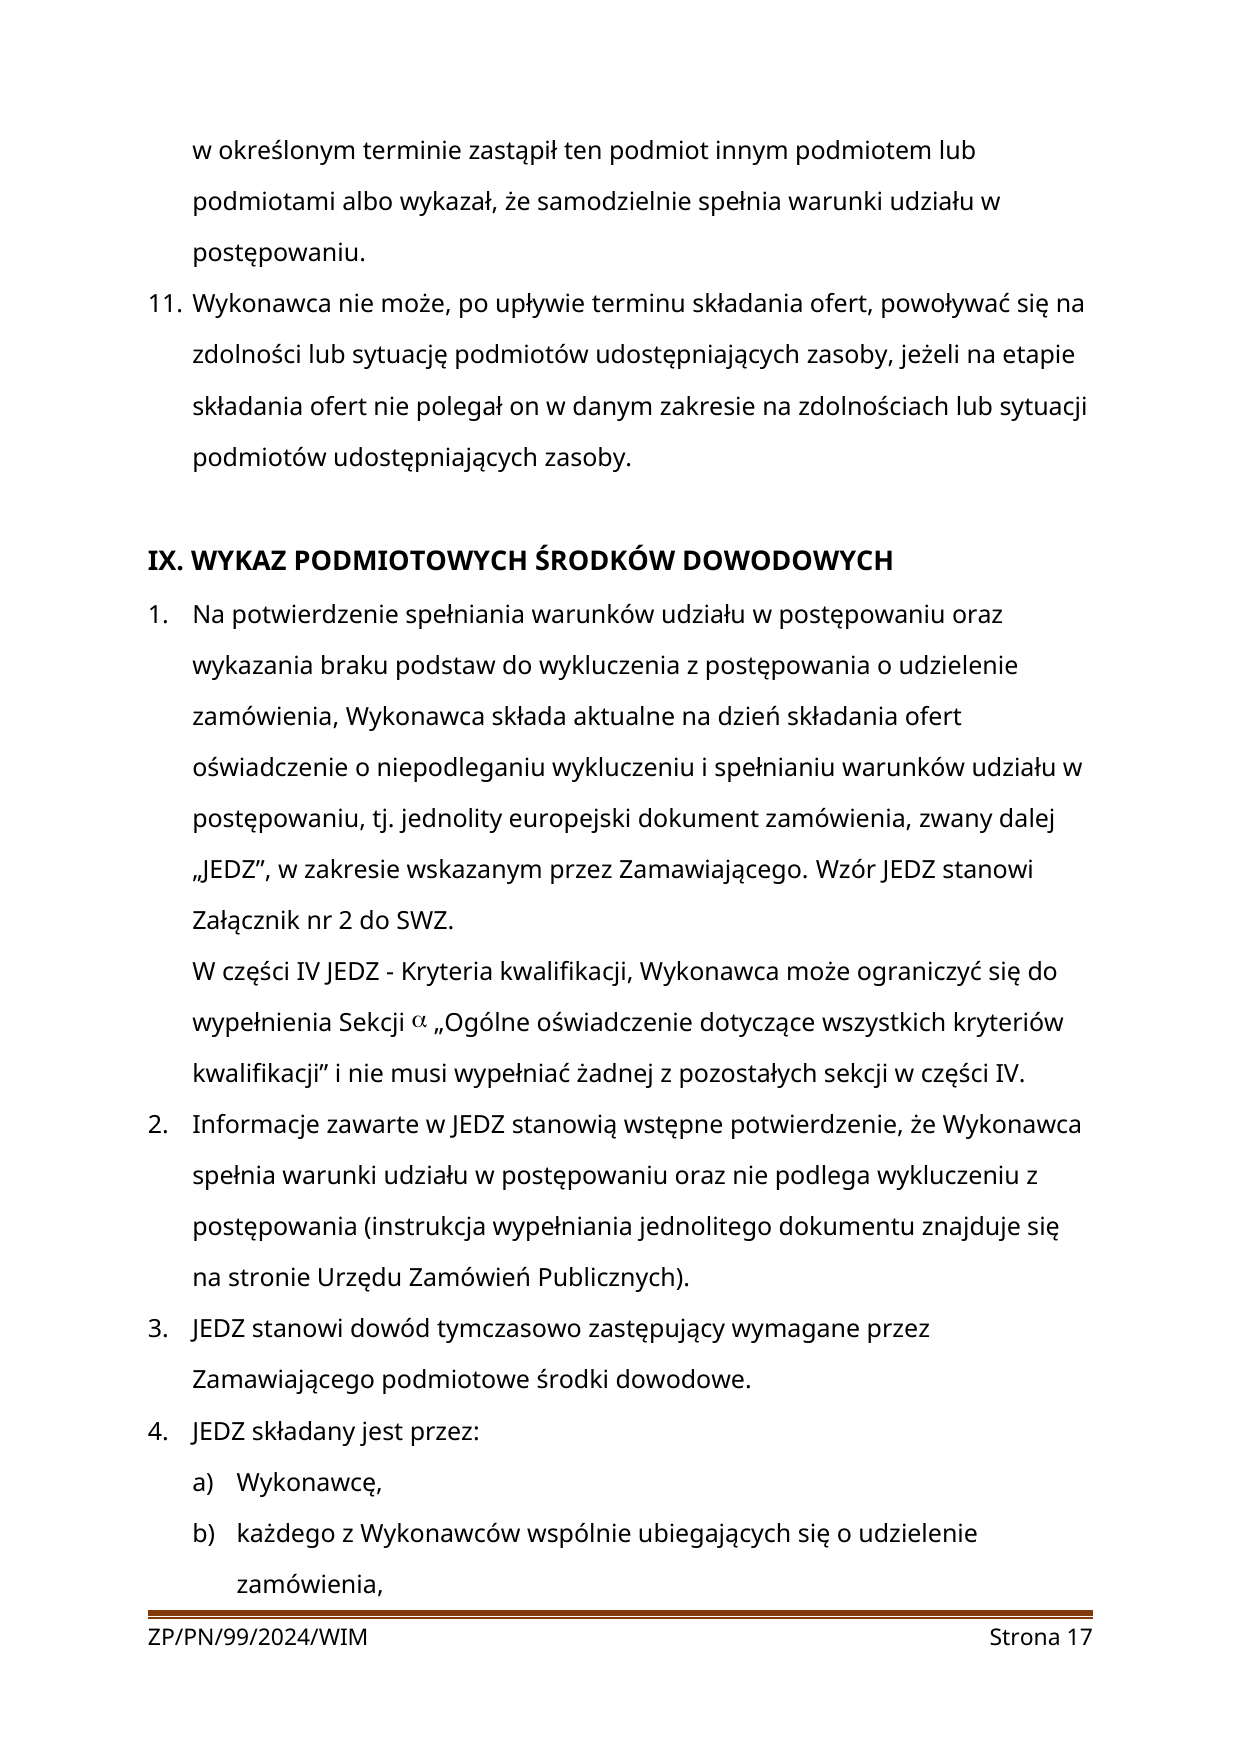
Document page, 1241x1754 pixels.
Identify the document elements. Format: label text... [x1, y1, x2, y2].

list JEDZ stanowi dowód tymczasowo zastępujący wymagane przez Zamawiającego podmiotowe środki dowodowe. [148, 1311, 1093, 1396]
list Na potwierdzenie spełniania warunków udziału w postępowaniu oraz wykazania braku podstaw do wykluczenia z postępowania o udzielenie zamówienia, Wykonawca składa aktualne na dzień składania ofert oświadczenie o niepodleganiu wykluczeniu i spełnianiu warunków udziału w postępowaniu, tj. jednolity europejski dokument zamówienia, zwany dalej „JEDZ”, w zakresie wskazanym przez Zamawiającego. Wzór JEDZ stanowi Załącznik nr 2 do SWZ. [148, 597, 1093, 937]
list JEDZ składany jest przez: [148, 1413, 1093, 1447]
list Wykonawca nie może, po upływie terminu składania ofert, powoływać się na zdolności lub sytuację podmiotów udostępniających zasoby, jeżeli na etapie składania ofert nie polegał on w danym zakresie na zdolnościach lub sytuacji podmiotów udostępniających zasoby. [148, 286, 1093, 473]
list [148, 133, 1093, 269]
text W części IV JEDZ - Kryteria kwalifikacji, Wykonawca może ograniczyć się do wypełnienia Sekcji „Ogólne oświadczenie dotyczące wszystkich kryteriów kwalifikacji” i nie musi wypełniać żadnej z pozostałych sekcji w części IV. [192, 954, 1093, 1090]
list Wykonawcę, [192, 1464, 1093, 1498]
list Informacje zawarte w JEDZ stanowią wstępne potwierdzenie, że Wykonawca spełnia warunki udziału w postępowaniu oraz nie podlega wykluczeniu z postępowania (instrukcja wypełniania jednolitego dokumentu znajduje się na stronie Urzędu Zamówień Publicznych). [148, 1107, 1093, 1294]
list każdego z Wykonawców wspólnie ubiegających się o udzielenie zamówienia, [192, 1515, 1093, 1600]
subtitle IX. WYKAZ PODMIOTOWYCH ŚRODKÓW DOWODOWYCH [148, 541, 1093, 578]
